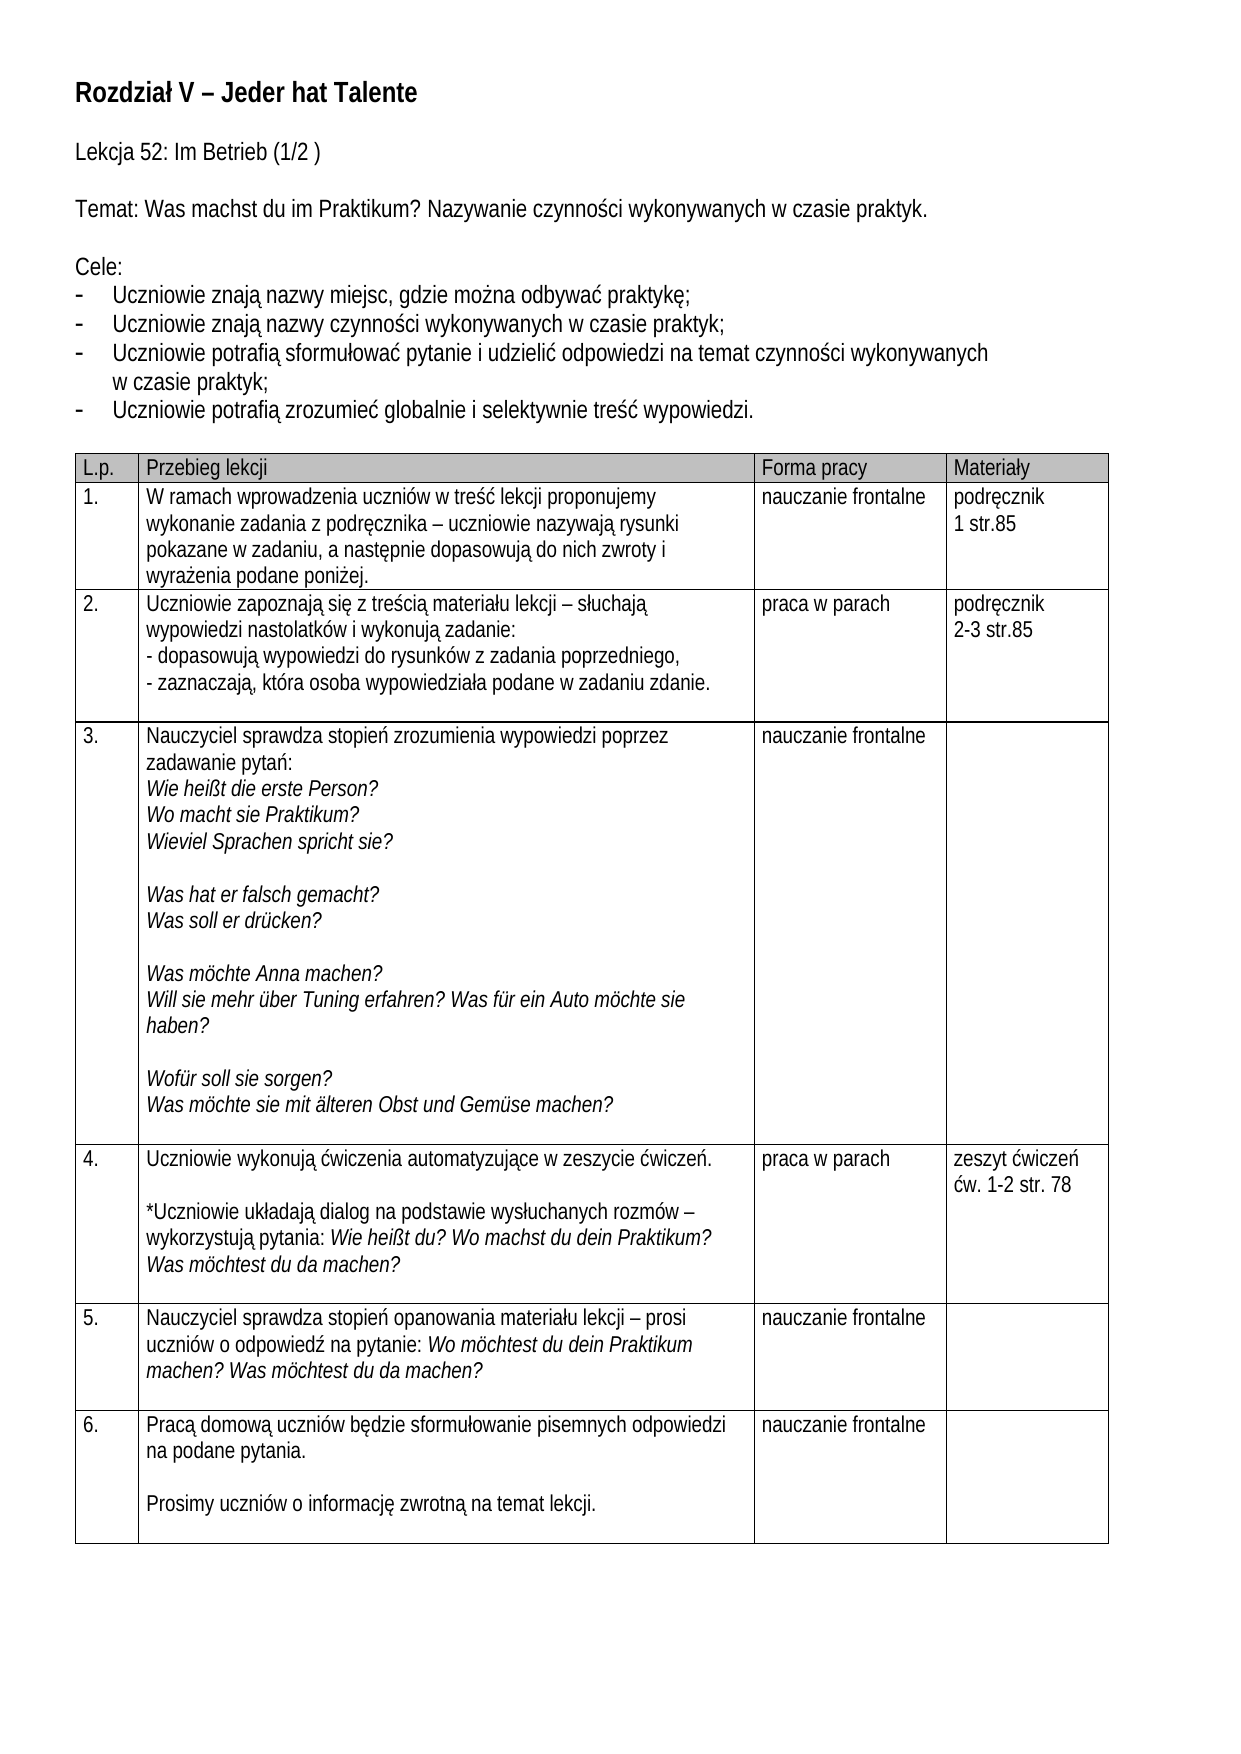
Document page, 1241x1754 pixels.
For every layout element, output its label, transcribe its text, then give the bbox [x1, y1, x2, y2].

table_header Przebieg lekcji [139, 454, 754, 482]
table_cell zeszyt ćwiczeń ćw. 1-2 str. 78 [947, 1145, 1108, 1303]
table_cell W ramach wprowadzenia uczniów w treść lekcji proponujemy wykonanie zadania z podręcznika – uczniowie nazywają rysunki pokazane w zadaniu, a następnie dopasowują do nich zwroty i wyrażenia podane poniżej. [139, 483, 754, 588]
list Uczniowie potrafią zrozumieć globalnie i selektywnie treść wypowiedzi. [75, 396, 1165, 424]
table_cell Uczniowie wykonują ćwiczenia automatyzujące w zeszycie ćwiczeń. *Uczniowie układają dialog na podstawie wysłuchanych rozmów – wykorzystują pytania: Wie heißt du? Wo machst du dein Praktikum? Was möchtest du da machen? [139, 1145, 754, 1303]
table_cell 5. [76, 1304, 138, 1410]
table_header Forma pracy [755, 454, 946, 482]
table_cell podręcznik 1 str.85 [947, 483, 1108, 588]
list Uczniowie znają nazwy czynności wykonywanych w czasie praktyk; [75, 309, 1165, 338]
table_header L.p. [76, 454, 138, 482]
table_cell podręcznik 2-3 str.85 [947, 590, 1108, 721]
table_cell 2. [76, 590, 138, 721]
table_cell nauczanie frontalne [755, 1411, 946, 1542]
text Cele: [75, 252, 1165, 280]
table_cell Nauczyciel sprawdza stopień zrozumienia wypowiedzi poprzez zadawanie pytań: Wie heißt die erste Person? Wo macht sie Praktikum? Wieviel Sprachen spricht sie? Was hat er falsch gemacht? Was soll er drücken? Was möchte Anna machen? Will sie mehr über Tuning erfahren? Was für ein Auto möchte sie haben? Wofür soll sie sorgen? Was möchte sie mit älteren Obst und Gemüse machen? [139, 723, 754, 1144]
table_cell Pracą domową uczniów będzie sformułowanie pisemnych odpowiedzi na podane pytania. Prosimy uczniów o informację zwrotną na temat lekcji. [139, 1411, 754, 1542]
text Rozdział V – Jeder hat Talente [75, 75, 1165, 108]
table_cell [947, 723, 1108, 1144]
table_cell nauczanie frontalne [755, 723, 946, 1144]
table_cell 3. [76, 723, 138, 1144]
table_cell nauczanie frontalne [755, 1304, 946, 1410]
table_header Materiały [947, 454, 1108, 482]
table_cell 4. [76, 1145, 138, 1303]
text Lekcja 52: Im Betrieb (1/2 ) [75, 137, 1165, 166]
list Uczniowie potrafią sformułować pytanie i udzielić odpowiedzi na temat czynności wykonywanych w czasie praktyk; [75, 338, 1165, 396]
table_cell 1. [76, 483, 138, 588]
table_cell Nauczyciel sprawdza stopień opanowania materiału lekcji – prosi uczniów o odpowiedź na pytanie: Wo möchtest du dein Praktikum machen? Was möchtest du da machen? [139, 1304, 754, 1410]
list Uczniowie znają nazwy miejsc, gdzie można odbywać praktykę; [75, 280, 1165, 309]
table_cell praca w parach [755, 1145, 946, 1303]
table_cell 6. [76, 1411, 138, 1542]
table_cell [947, 1304, 1108, 1410]
table_cell nauczanie frontalne [755, 483, 946, 588]
table_cell [947, 1411, 1108, 1542]
table_cell praca w parach [755, 590, 946, 721]
table_cell Uczniowie zapoznają się z treścią materiału lekcji – słuchają wypowiedzi nastolatków i wykonują zadanie: - dopasowują wypowiedzi do rysunków z zadania poprzedniego, - zaznaczają, która osoba wypowiedziała podane w zadaniu zdanie. [139, 590, 754, 721]
text Temat: Was machst du im Praktikum? Nazywanie czynności wykonywanych w czasie praktyk. [75, 194, 1165, 223]
